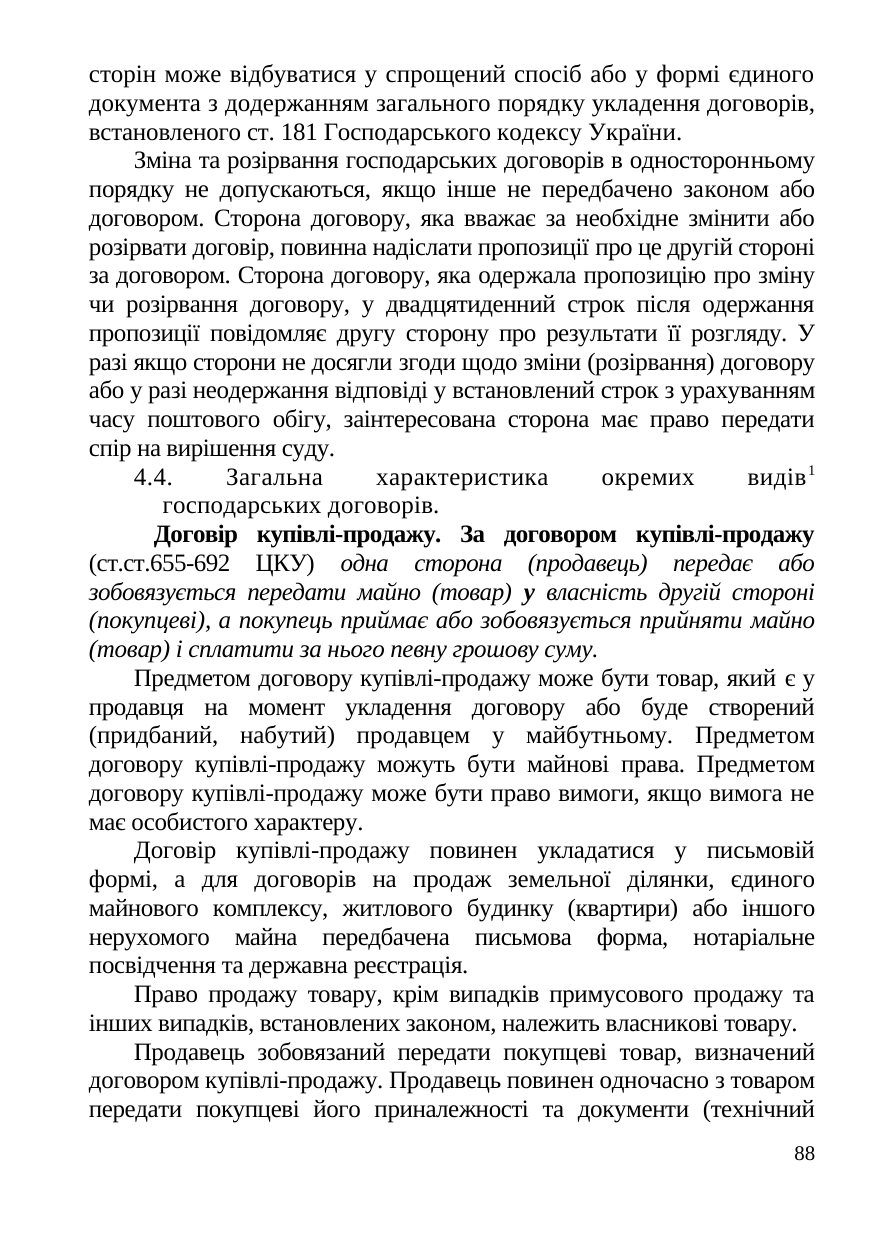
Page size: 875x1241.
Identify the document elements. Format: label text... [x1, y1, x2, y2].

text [89, 59, 815, 145]
text Договір купівлі-продажу повинен укладатися у письмовій формі, а для договорів на продаж земельної ділянки, єдиного майнового комплексу, житлового будинку (квартири) або іншого нерухомого майна передбачена письмова форма, нотаріальне посвідчення та державна реєстрація. [89, 835, 815, 979]
text Право продажу товару, крім випадків примусового продажу та інших випадків, встановлених законом, належить власникові товару. [89, 979, 815, 1037]
text Предметом договору купівлі-продажу може бути товар, який є у продавця на момент укладення договору або буде створений (придбаний, набутий) продавцем у майбутньому. Предметом договору купівлі-продажу можуть бути майнові права. Предметом договору купівлі-продажу може бути право вимоги, якщо вимога не має особистого характеру. [89, 663, 815, 835]
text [89, 1037, 815, 1123]
text Договір купівлі-продажу. За договором купівлі-продажу (ст.ст.655-692 ЦКУ) одна сторона (продавець) передає або зобовязується передати майно (товар) у власність другій стороні (покупцеві), а покупець приймає або зобовязується прийняти майно (товар) і сплатити за нього певну грошову суму. [89, 519, 815, 663]
text Зміна та розірвання господарських договорів в односторонньому порядку не допускаються, якщо інше не передбачено законом або договором. Сторона договору, яка вважає за необхідне змінити або розірвати договір, повинна надіслати пропозиції про це другій стороні за договором. Сторона договору, яка одержала пропозицію про зміну чи розірвання договору, у двадцятиденний строк після одержання пропозиції повідомляє другу сторону про результати її розгляду. У разі якщо сторони не досягли згоди щодо зміни (розірвання) договору або у разі неодержання відповіді у встановлений строк з урахуванням часу поштового обігу, заінтересована сторона має право передати спір на вирішення суду. [89, 145, 815, 462]
text 4.4. Загальна характеристика окремих видів1 господарських договорів. [89, 462, 815, 519]
